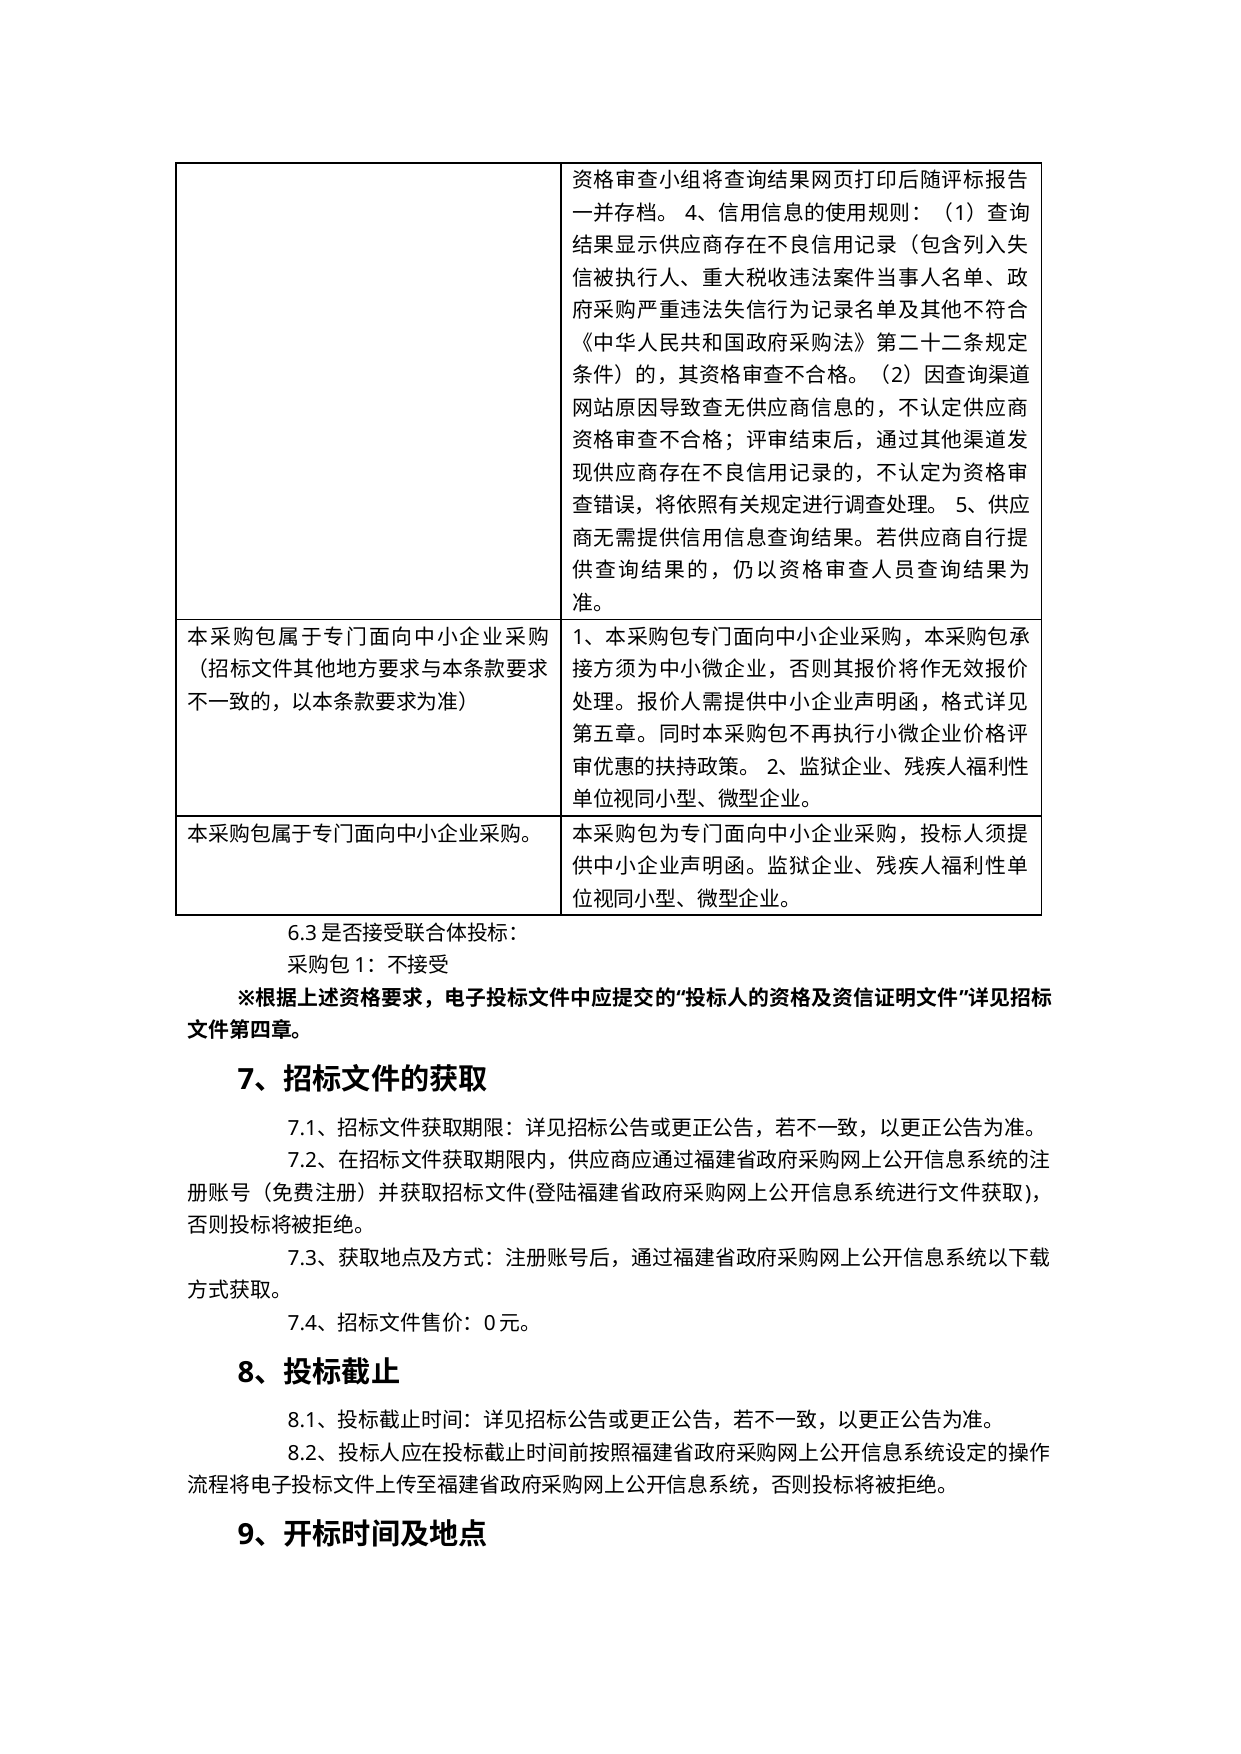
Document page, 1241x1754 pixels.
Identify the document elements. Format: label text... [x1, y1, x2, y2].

table_cell 本采购包属于专门面向中小企业采购。 [177, 817, 560, 914]
text 7.1、招标文件获取期限：详见招标公告或更正公告，若不一致，以更正公告为准。 [187, 1111, 1053, 1143]
table_cell 1、本采购包专门面向中小企业采购，本采购包承接方须为中小微企业，否则其报价将作无效报价处理。报价人需提供中小企业声明函，格式详见第五章。同时本采购包不再执行小微企业价格评审优惠的扶持政策。 2、监狱企业、残疾人福利性单位视同小型、微型企业。 [562, 620, 1041, 815]
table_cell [177, 164, 560, 618]
text 采购包1：不接受 [187, 948, 1053, 981]
text 6.3是否接受联合体投标： [187, 916, 1053, 948]
text 9、开标时间及地点 [187, 1501, 1053, 1566]
table_cell 本采购包属于专门面向中小企业采购（招标文件其他地方要求与本条款要求不一致的，以本条款要求为准） [177, 620, 560, 815]
text 7、招标文件的获取 [187, 1046, 1053, 1111]
text 8.2、投标人应在投标截止时间前按照福建省政府采购网上公开信息系统设定的操作流程将电子投标文件上传至福建省政府采购网上公开信息系统，否则投标将被拒绝。 [187, 1436, 1053, 1501]
table_cell 本采购包为专门面向中小企业采购，投标人须提供中小企业声明函。监狱企业、残疾人福利性单位视同小型、微型企业。 [562, 817, 1041, 914]
text 8、投标截止 [187, 1338, 1053, 1403]
text 8.1、投标截止时间：详见招标公告或更正公告，若不一致，以更正公告为准。 [187, 1403, 1053, 1436]
text 7.2、在招标文件获取期限内，供应商应通过福建省政府采购网上公开信息系统的注册账号（免费注册）并获取招标文件(登陆福建省政府采购网上公开信息系统进行文件获取)，否则投标将被拒绝。 [187, 1143, 1053, 1241]
text 7.3、获取地点及方式：注册账号后，通过福建省政府采购网上公开信息系统以下载方式获取。 [187, 1241, 1053, 1306]
text ※根据上述资格要求，电子投标文件中应提交的“投标人的资格及资信证明文件”详见招标文件第四章。 [187, 981, 1053, 1046]
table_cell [562, 164, 1041, 618]
text 7.4、招标文件售价：0元。 [187, 1306, 1053, 1338]
